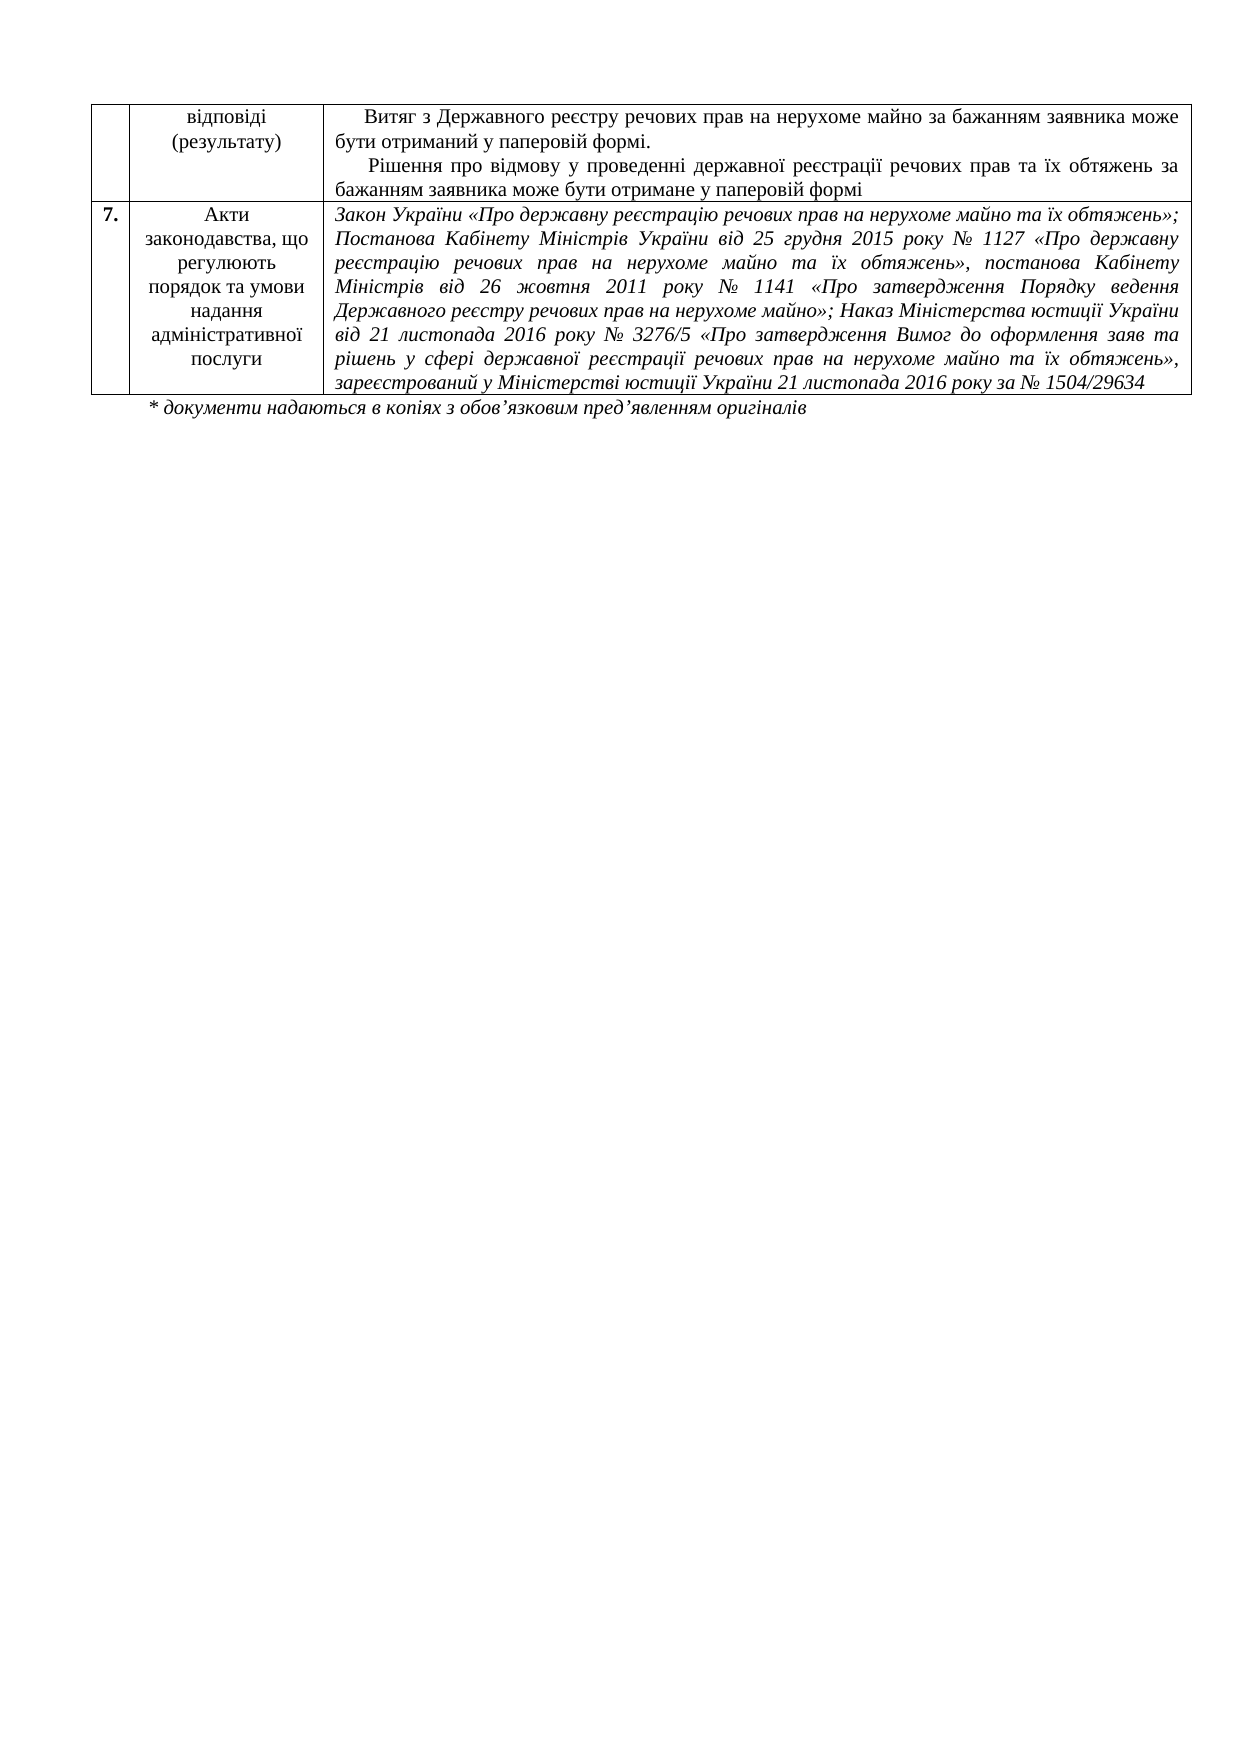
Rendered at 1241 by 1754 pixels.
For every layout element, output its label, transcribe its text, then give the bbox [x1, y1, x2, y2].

table_cell 7. [92, 202, 129, 394]
table_cell Можливі способи отримання відповіді (результату) [130, 105, 323, 201]
table_cell Закон України «Про державну реєстрацію речових прав на нерухоме майно та їх обтяжень»; Постанова Кабінету Міністрів України від 25 грудня 2015 року № 1127 «Про державну реєстрацію речових прав на нерухоме майно та їх обтяжень», постанова Кабінету Міністрів від 26 жовтня 2011 року № 1141 «Про затвердження Порядку ведення Державного реєстру речових прав на нерухоме майно»; Наказ Міністерства юстиції України від 21 листопада 2016 року № 3276/5 «Про затвердження Вимог до оформлення заяв та рішень у сфері державної реєстрації речових прав на нерухоме майно та їх обтяжень», зареєстрований у Міністерстві юстиції України 21 листопада 2016 року за № 1504/29634 [324, 202, 1191, 394]
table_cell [324, 105, 1191, 201]
text * документи надаються в копіях з обов’язковим пред’явленням оригіналів [148, 395, 1152, 419]
table_cell Акти законодавства, що регулюють порядок та умови надання адміністративної послуги [130, 202, 323, 394]
table_cell 6. [92, 105, 129, 201]
